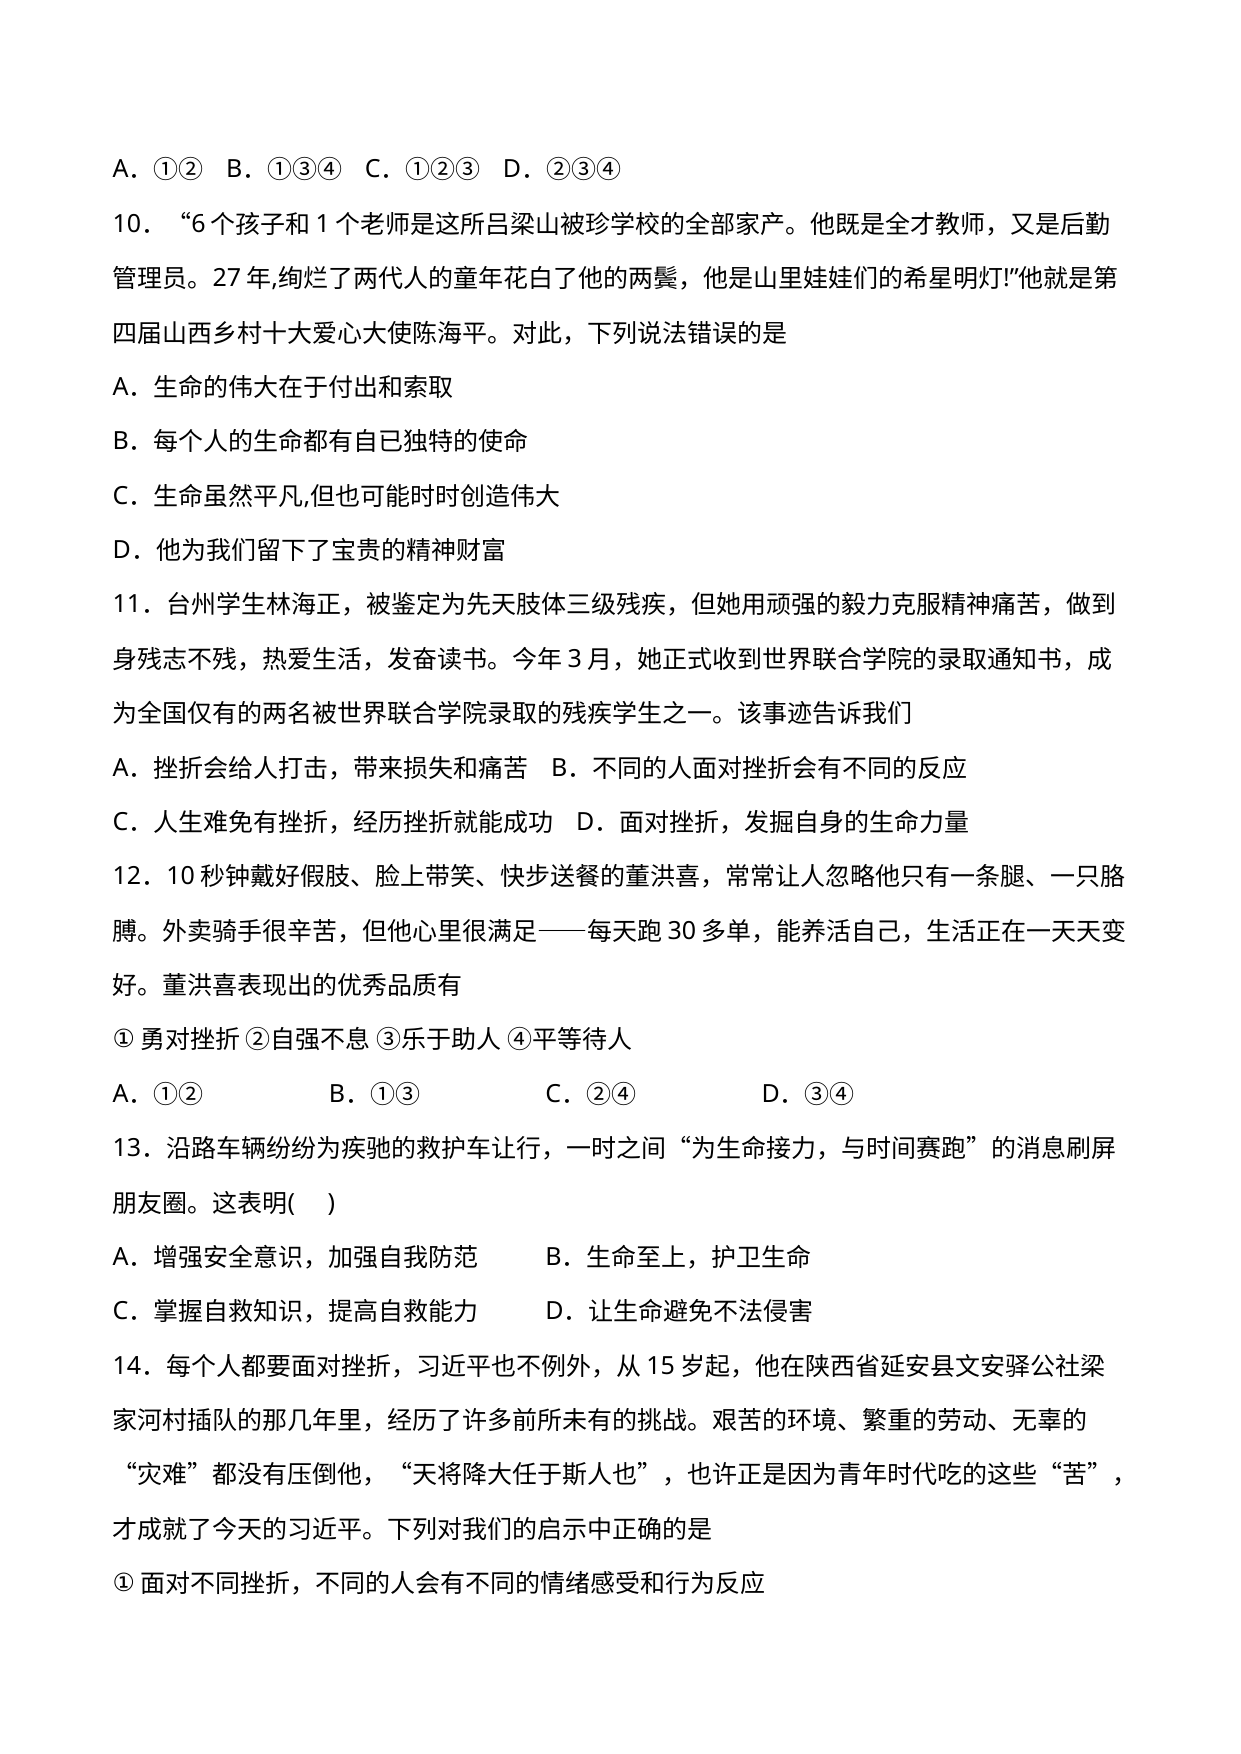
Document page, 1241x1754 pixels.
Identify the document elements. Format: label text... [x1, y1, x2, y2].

text ①勇对挫折 ②自强不息 ③乐于助人 ④平等待人 [112, 1020, 1128, 1056]
text C．人生难免有挫折，经历挫折就能成功 D．面对挫折，发掘自身的生命力量 [112, 802, 1128, 839]
text A．①② B．①③ C．②④ D．③④ [112, 1074, 1128, 1111]
text A．增强安全意识，加强自我防范 B．生命至上，护卫生命 [112, 1237, 1128, 1274]
text B．每个人的生命都有自已独特的使命 [112, 422, 1128, 458]
text D．他为我们留下了宝贵的精神财富 [112, 531, 1128, 567]
text 10．“6个孩子和1个老师是这所吕梁山被珍学校的全部家产。他既是全才教师，又是后勤管理员。27年,绚烂了两代人的童年花白了他的两鬓，他是山里娃娃们的希星明灯!”他就是第四届山西乡村十大爱心大使陈海平。对此，下列说法错误的是 [112, 204, 1128, 349]
text A．①② B．①③④ C．①②③ D．②③④ [112, 150, 1128, 186]
text C．生命虽然平凡,但也可能时时创造伟大 [112, 476, 1128, 512]
text ①面对不同挫折，不同的人会有不同的情绪感受和行为反应 [112, 1564, 1128, 1600]
text 12．10秒钟戴好假肢、脸上带笑、快步送餐的董洪喜，常常让人忽略他只有一条腿、一只胳膊。外卖骑手很辛苦，但他心里很满足——每天跑30多单，能养活自己，生活正在一天天变好。董洪喜表现出的优秀品质有 [112, 857, 1128, 1002]
text 13．沿路车辆纷纷为疾驰的救护车让行，一时之间“为生命接力，与时间赛跑”的消息刷屏朋友圈。这表明( ) [112, 1129, 1128, 1219]
text A．生命的伟大在于付出和索取 [112, 367, 1128, 404]
text C．掌握自救知识，提高自救能力 D．让生命避免不法侵害 [112, 1292, 1128, 1328]
text A．挫折会给人打击，带来损失和痛苦 B．不同的人面对挫折会有不同的反应 [112, 748, 1128, 784]
text 14．每个人都要面对挫折，习近平也不例外，从15岁起，他在陕西省延安县文安驿公社梁家河村插队的那几年里，经历了许多前所未有的挑战。艰苦的环境、繁重的劳动、无辜的“灾难”都没有压倒他，“天将降大任于斯人也”，也许正是因为青年时代吃的这些“苦”，才成就了今天的习近平。下列对我们的启示中正确的是 [112, 1346, 1128, 1546]
text 11．台州学生林海正，被鉴定为先天肢体三级残疾，但她用顽强的毅力克服精神痛苦，做到身残志不残，热爱生活，发奋读书。今年3月，她正式收到世界联合学院的录取通知书，成为全国仅有的两名被世界联合学院录取的残疾学生之一。该事迹告诉我们 [112, 585, 1128, 730]
